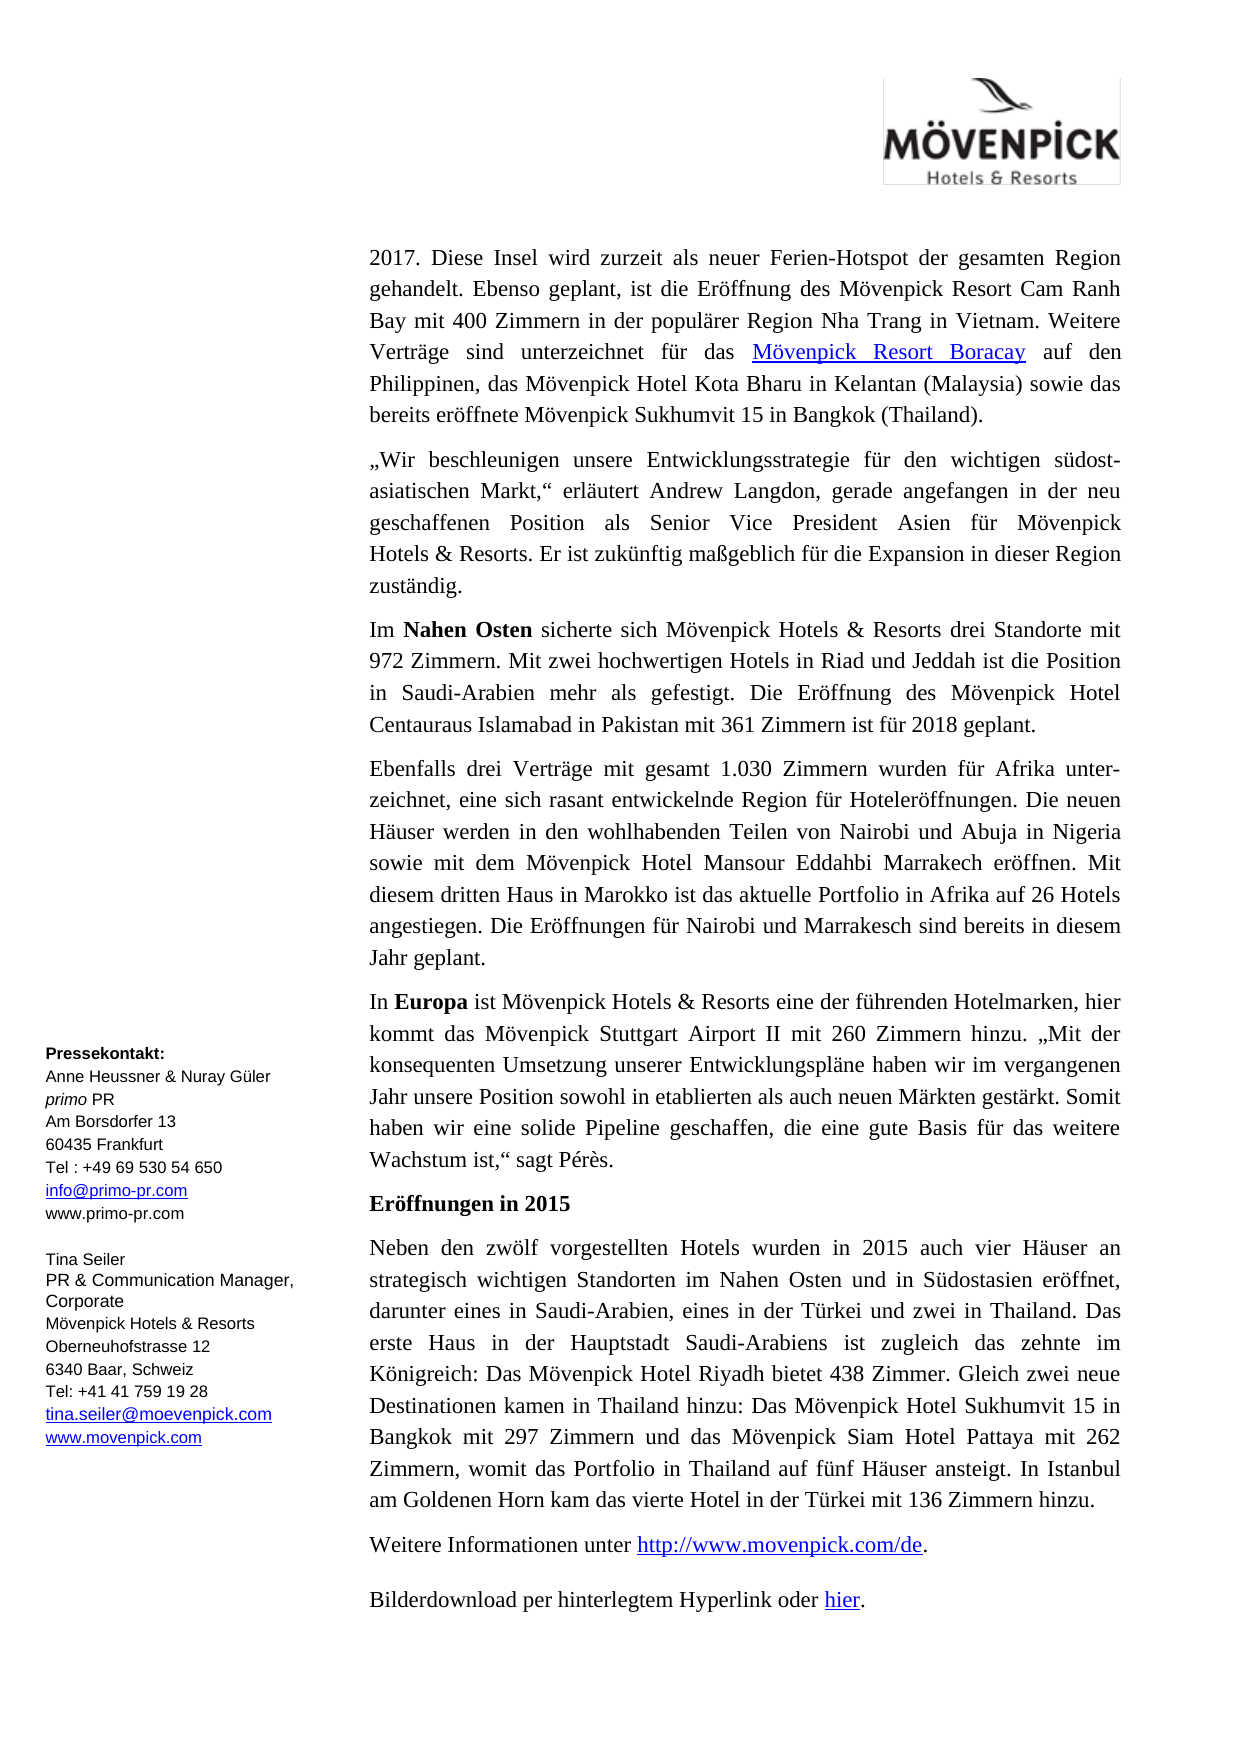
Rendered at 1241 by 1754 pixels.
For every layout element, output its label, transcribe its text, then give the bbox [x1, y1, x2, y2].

picture [882, 78, 1122, 188]
text „Wir beschleunigen unsere Entwicklungsstrategie für den wichtigen südost-asiatischen Markt,“ erläutert Andrew Langdon, gerade angefangen in der neu geschaffenen Position als Senior Vice President Asien für Mövenpick Hotels & Resorts. Er ist zukünftig maßgeblich für die Expansion in dieser Region zuständig. [369, 446, 1122, 598]
text Weitere Informationen unter http://www.movenpick.com/de. [369, 1531, 1122, 1557]
text Bilderdownload per hinterlegtem Hyperlink oder hier. [369, 1586, 1122, 1612]
text In Europa ist Mövenpick Hotels & Resorts eine der führenden Hotelmarken, hier kommt das Mövenpick Stuttgart Airport II mit 260 Zimmern hinzu. „Mit der konsequenten Umsetzung unserer Entwicklungspläne haben wir im vergangenen Jahr unsere Position sowohl in etablierten als auch neuen Märkten gestärkt. Somit haben wir eine solide Pipeline geschaffen, die eine gute Basis für das weitere Wachstum ist,“ sagt Pérès. [369, 988, 1122, 1172]
text Ebenfalls drei Verträge mit gesamt 1.030 Zimmern wurden für Afrika unter-zeichnet, eine sich rasant entwickelnde Region für Hoteleröffnungen. Die neuen Häuser werden in den wohlhabenden Teilen von Nairobi und Abuja in Nigeria sowie mit dem Mövenpick Hotel Mansour Eddahbi Marrakech eröffnen. Mit diesem dritten Haus in Marokko ist das aktuelle Portfolio in Afrika auf 26 Hotels angestiegen. Die Eröffnungen für Nairobi und Marrakesch sind bereits in diesem Jahr geplant. [369, 755, 1122, 970]
text Im Nahen Osten sicherte sich Mövenpick Hotels & Resorts drei Standorte mit 972 Zimmern. Mit zwei hochwertigen Hotels in Riad und Jeddah ist die Position in Saudi-Arabien mehr als gefestigt. Die Eröffnung des Mövenpick Hotel Centauraus Islamabad in Pakistan mit 361 Zimmern ist für 2018 geplant. [369, 616, 1122, 737]
text Eröffnungen in 2015 [369, 1190, 1122, 1216]
text Neben den zwölf vorgestellten Hotels wurden in 2015 auch vier Häuser an strategisch wichtigen Standorten im Nahen Osten und in Südostasien eröffnet, darunter eines in Saudi-Arabien, eines in der Türkei und zwei in Thailand. Das erste Haus in der Hauptstadt Saudi-Arabiens ist zugleich das zehnte im Königreich: Das Mövenpick Hotel Riyadh bietet 438 Zimmer. Gleich zwei neue Destinationen kamen in Thailand hinzu: Das Mövenpick Hotel Sukhumvit 15 in Bangkok mit 297 Zimmern und das Mövenpick Siam Hotel Pattaya mit 262 Zimmern, womit das Portfolio in Thailand auf fünf Häuser ansteigt. In Istanbul am Goldenen Horn kam das vierte Hotel in der Türkei mit 136 Zimmern hinzu. [369, 1234, 1122, 1513]
